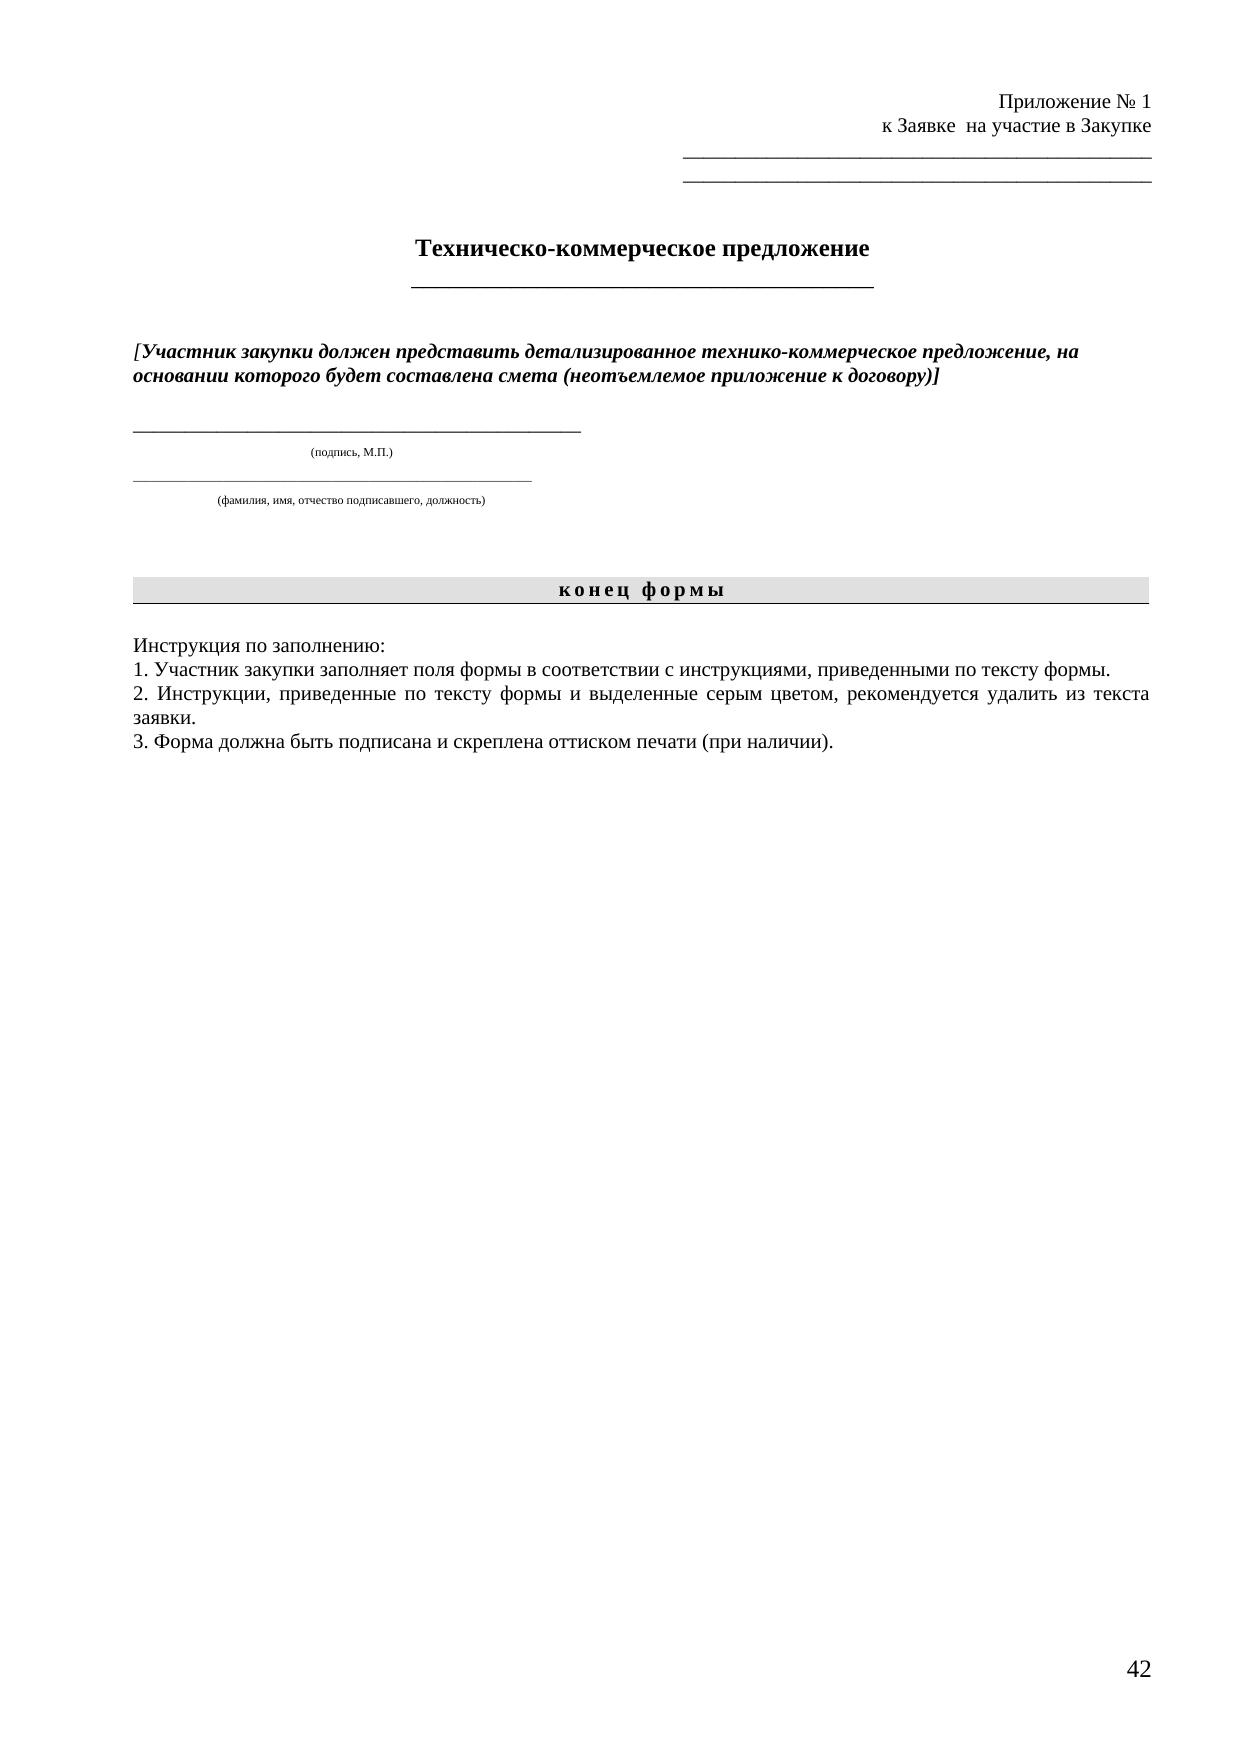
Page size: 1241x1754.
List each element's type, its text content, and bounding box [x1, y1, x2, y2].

text Инструкция по заполнению: [133, 633, 1152, 657]
text Техническо-коммерческое предложение [133, 233, 1152, 262]
text 1. Участник закупки заполняет поля формы в соответствии с инструкциями, приведенными по тексту формы. [133, 657, 1152, 681]
text _____________________________________ [133, 262, 1152, 291]
text __________________________________________________________________ [133, 459, 1152, 483]
text к Заявке на участие в Закупке [133, 113, 1152, 137]
text [Участник закупки должен представить детализированное технико-коммерческое предложение, на основании которого будет составлена смета (неотъемлемое приложение к договору)] [133, 339, 1152, 387]
text 2. Инструкции, приведенные по тексту формы и выделенные серым цветом, рекомендуется удалить из текста заявки. [133, 681, 1152, 729]
text _____________________________________________ [133, 161, 1152, 185]
text (фамилия, имя, отчество подписавшего, должность) [133, 483, 1152, 507]
text (подпись, М.П.) [133, 435, 1152, 459]
text 3. Форма должна быть подписана и скреплена оттиском печати (при наличии). [133, 729, 1152, 753]
text ___________________________________________ [133, 411, 1152, 435]
text _____________________________________________ [133, 137, 1152, 161]
text конец формы [133, 577, 1149, 603]
text Приложение № 1 [133, 89, 1152, 113]
